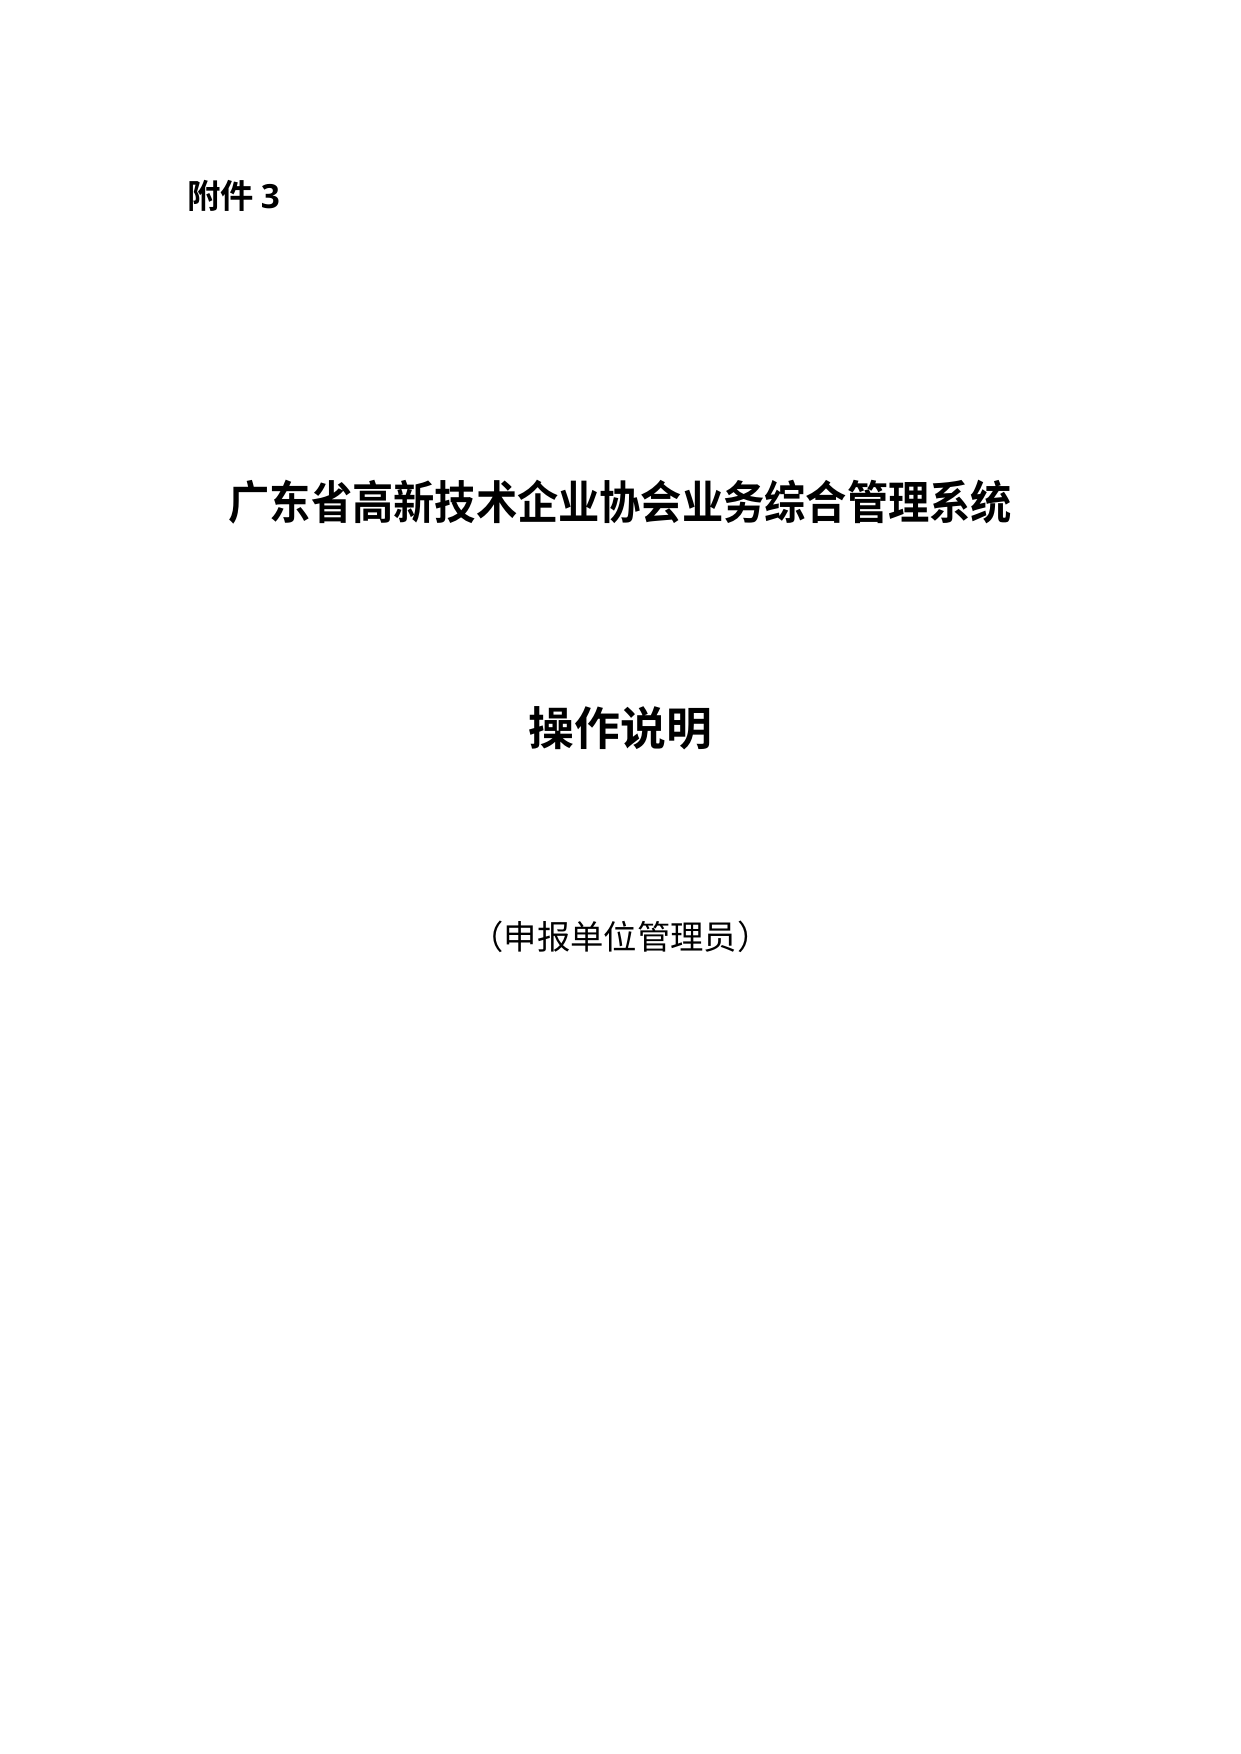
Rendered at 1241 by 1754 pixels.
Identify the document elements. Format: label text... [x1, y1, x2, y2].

text 附件3 [187, 162, 1053, 227]
text （申报单位管理员） [187, 903, 1053, 968]
subtitle 广东省高新技术企业协会业务综合管理系统 [187, 451, 1053, 548]
subtitle 操作说明 [187, 677, 1053, 775]
